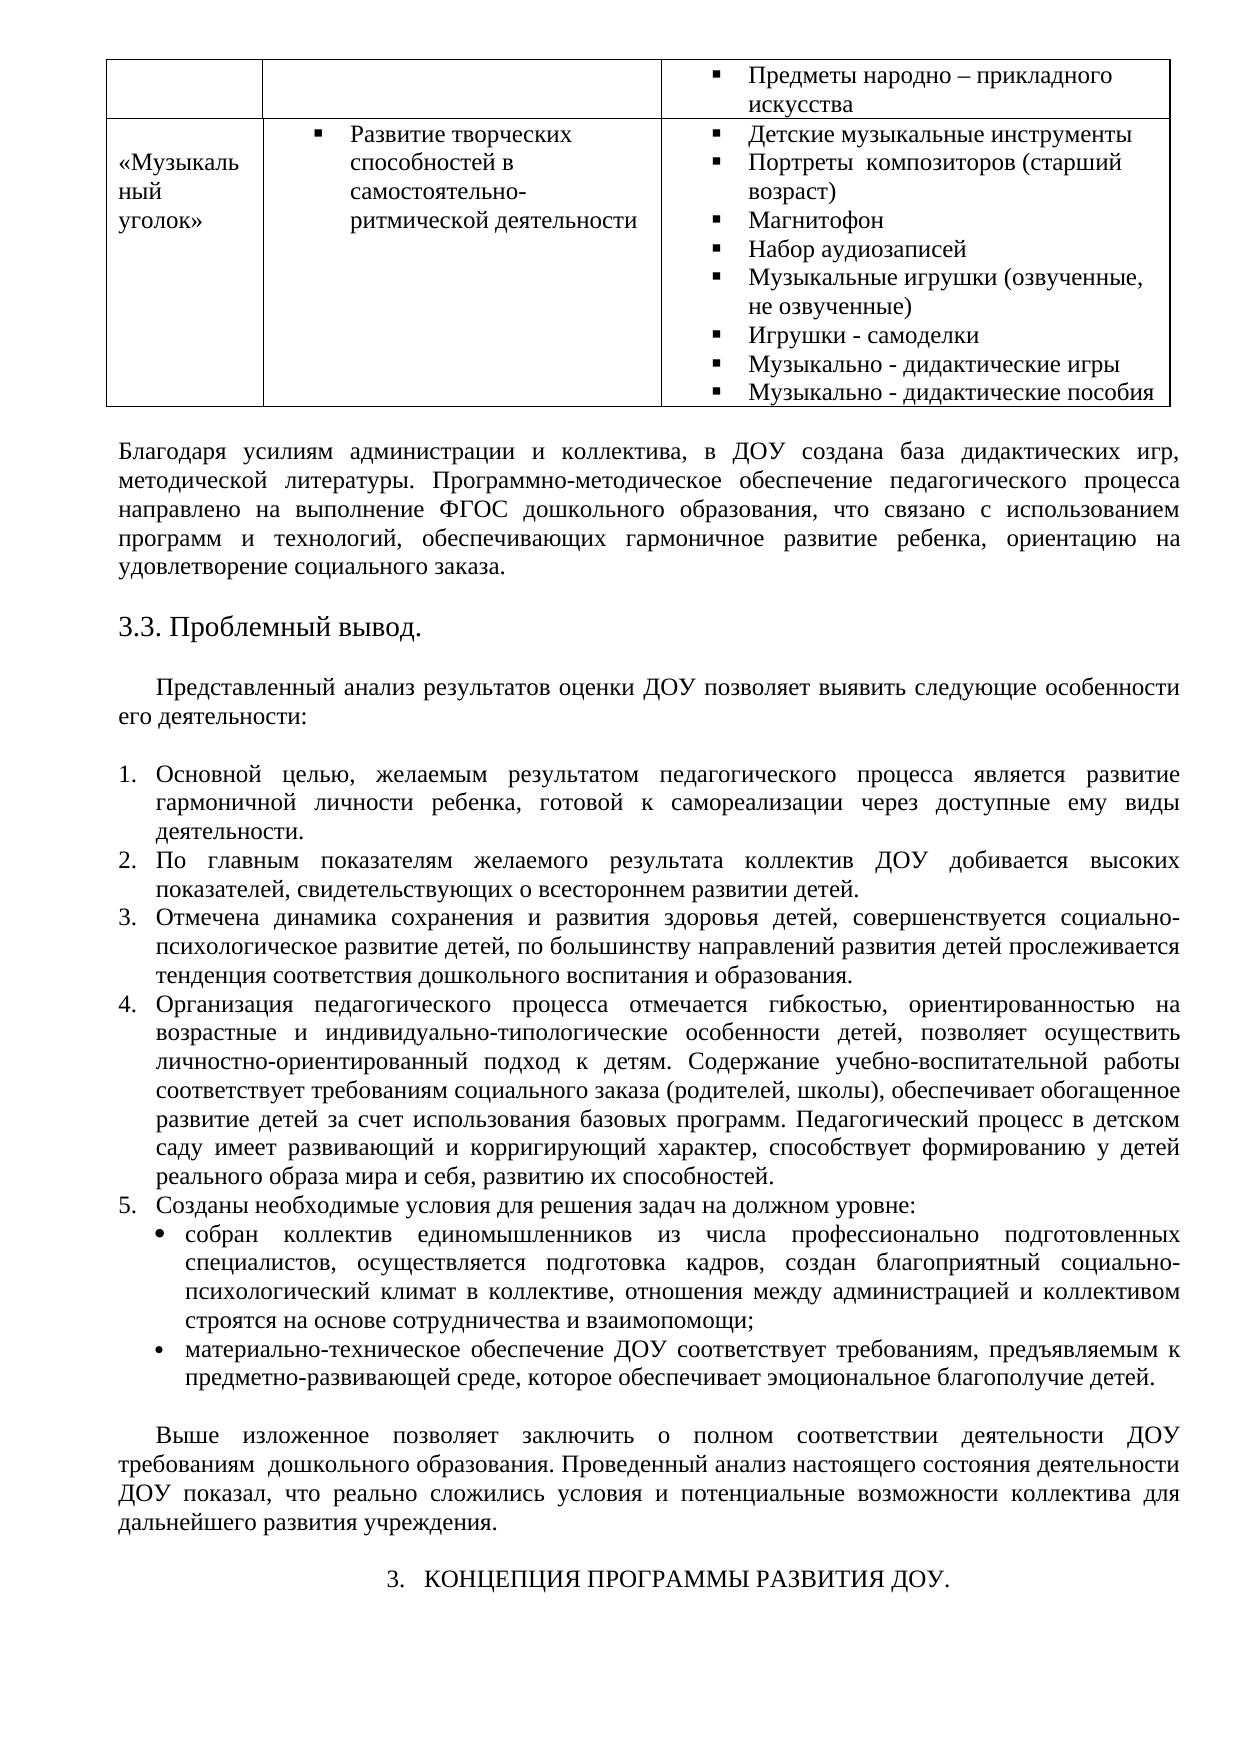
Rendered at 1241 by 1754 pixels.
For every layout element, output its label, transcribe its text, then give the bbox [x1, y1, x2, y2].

list По главным показателям желаемого результата коллектив ДОУ добивается высоких показателей, свидетельствующих о всестороннем развитии детей. [118, 845, 1181, 902]
list Организация педагогического процесса отмечается гибкостью, ориентированностью на возрастные и индивидуально-типологические особенности детей, позволяет осуществить личностно-ориентированный подход к детям. Содержание учебно-воспитательной работы соответствует требованиям социального заказа (родителей, школы), обеспечивает обогащенное развитие детей за счет использования базовых программ. Педагогический процесс в детском саду имеет развивающий и корригирующий характер, способствует формированию у детей реального образа мира и себя, развитию их способностей. [118, 989, 1181, 1190]
list Основной целью, желаемым результатом педагогического процесса является развитие гармоничной личности ребенка, готовой к самореализации через доступные ему виды деятельности. [118, 759, 1181, 845]
text Благодаря усилиям администрации и коллектива, в ДОУ создана база дидактических игр, методической литературы. Программно-методическое обеспечение педагогического процесса направлено на выполнение ФГОС дошкольного образования, что связано с использованием программ и технологий, обеспечивающих гармоничное развитие ребенка, ориентацию на удовлетворение социального заказа. [118, 436, 1181, 580]
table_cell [107, 60, 262, 118]
table_cell «Музыкальный уголок» [107, 119, 263, 406]
list Созданы необходимые условия для решения задач на должном уровне: [118, 1190, 1181, 1219]
text 3.3. Проблемный вывод. [118, 609, 1181, 643]
table_cell Развитие творческих способностей в самостоятельно-ритмической деятельности [264, 119, 661, 406]
list Отмечена динамика сохранения и развития здоровья детей, совершенствуется социально-психологическое развитие детей, по большинству направлений развития детей прослеживается тенденция соответствия дошкольного воспитания и образования. [118, 902, 1181, 989]
table_cell Детские музыкальные инструменты Портреты композиторов (старший возраст) Магнитофон Набор аудиозаписей Музыкальные игрушки (озвученные, не озвученные) Игрушки - самоделки Музыкально - дидактические игры Музыкально - дидактические пособия [662, 119, 1169, 406]
list материально-техническое обеспечение ДОУ соответствует требованиям, предъявляемым к предметно-развивающей среде, которое обеспечивает эмоциональное благополучие детей. [155, 1334, 1181, 1391]
text Представленный анализ результатов оценки ДОУ позволяет выявить следующие особенности его деятельности: [118, 672, 1181, 729]
text Выше изложенное позволяет заключить о полном соответствии деятельности ДОУ требованиям дошкольного образования. Проведенный анализ настоящего состояния деятельности ДОУ показал, что реально сложились условия и потенциальные возможности коллектива для дальнейшего развития учреждения. [118, 1420, 1181, 1535]
list собран коллектив единомышленников из числа профессионально подготовленных специалистов, осуществляется подготовка кадров, создан благоприятный социально-психологический климат в коллективе, отношения между администрацией и коллективом строятся на основе сотрудничества и взаимопомощи; [155, 1219, 1181, 1334]
list КОНЦЕПЦИЯ ПРОГРАММЫ РАЗВИТИЯ ДОУ. [156, 1564, 1181, 1593]
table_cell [662, 60, 1169, 118]
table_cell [263, 60, 661, 118]
